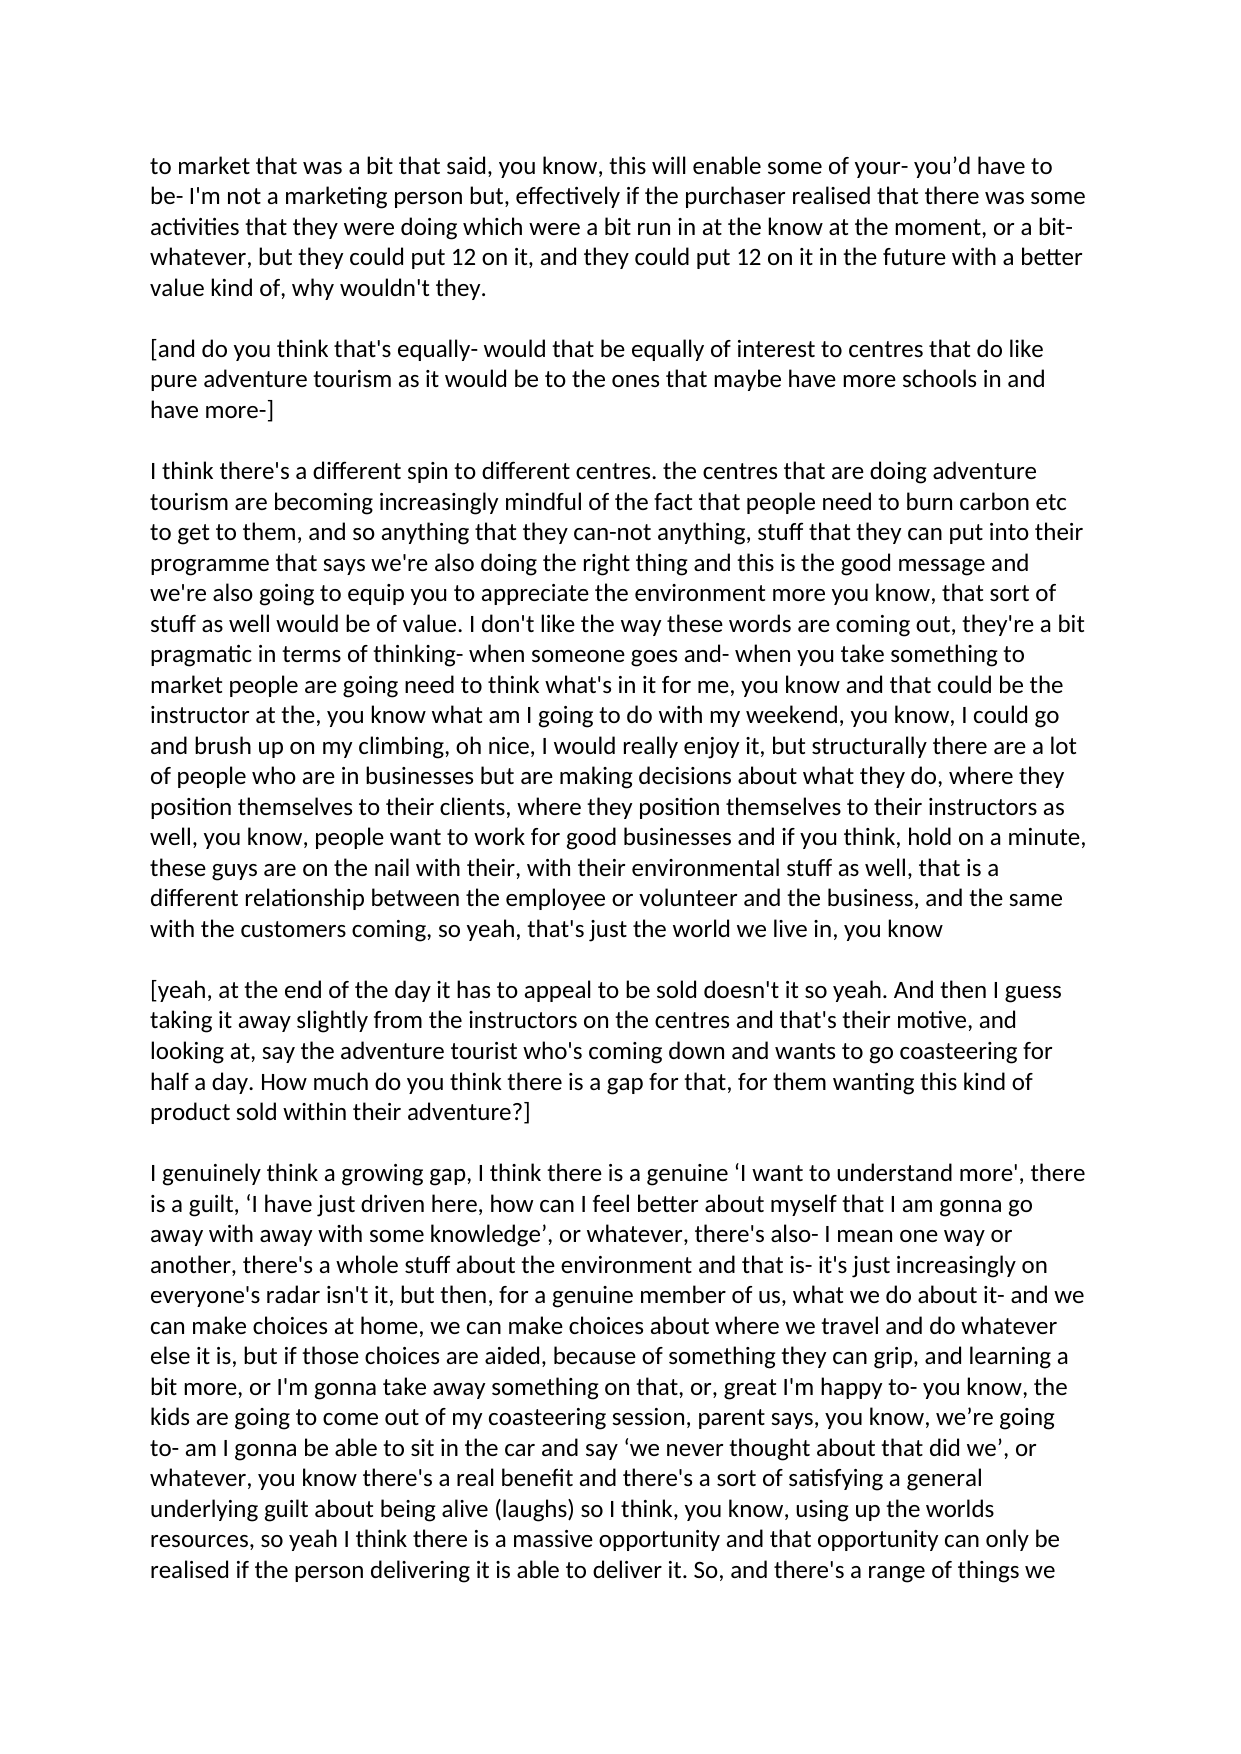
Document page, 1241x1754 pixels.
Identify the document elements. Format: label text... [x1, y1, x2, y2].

text I think there's a different spin to different centres. the centres that are doing adventure tourism are becoming increasingly mindful of the fact that people need to burn carbon etc to get to them, and so anything that they can-not anything, stuff that they can put into their programme that says we're also doing the right thing and this is the good message and we're also going to equip you to appreciate the environment more you know, that sort of stuff as well would be of value. I don't like the way these words are coming out, they're a bit pragmatic in terms of thinking- when someone goes and- when you take something to market people are going need to think what's in it for me, you know and that could be the instructor at the, you know what am I going to do with my weekend, you know, I could go and brush up on my climbing, oh nice, I would really enjoy it, but structurally there are a lot of people who are in businesses but are making decisions about what they do, where they position themselves to their clients, where they position themselves to their instructors as well, you know, people want to work for good businesses and if you think, hold on a minute, these guys are on the nail with their, with their environmental stuff as well, that is a different relationship between the employee or volunteer and the business, and the same with the customers coming, so yeah, that's just the world we live in, you know [150, 455, 1090, 943]
text [and do you think that's equally- would that be equally of interest to centres that do like pure adventure tourism as it would be to the ones that maybe have more schools in and have more-] [150, 333, 1090, 425]
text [150, 150, 1090, 303]
text [yeah, at the end of the day it has to appeal to be sold doesn't it so yeah. And then I guess taking it away slightly from the instructors on the centres and that's their motive, and looking at, say the adventure tourist who's coming down and wants to go coasteering for half a day. How much do you think there is a gap for that, for them wanting this kind of product sold within their adventure?] [150, 974, 1090, 1127]
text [150, 1157, 1090, 1584]
